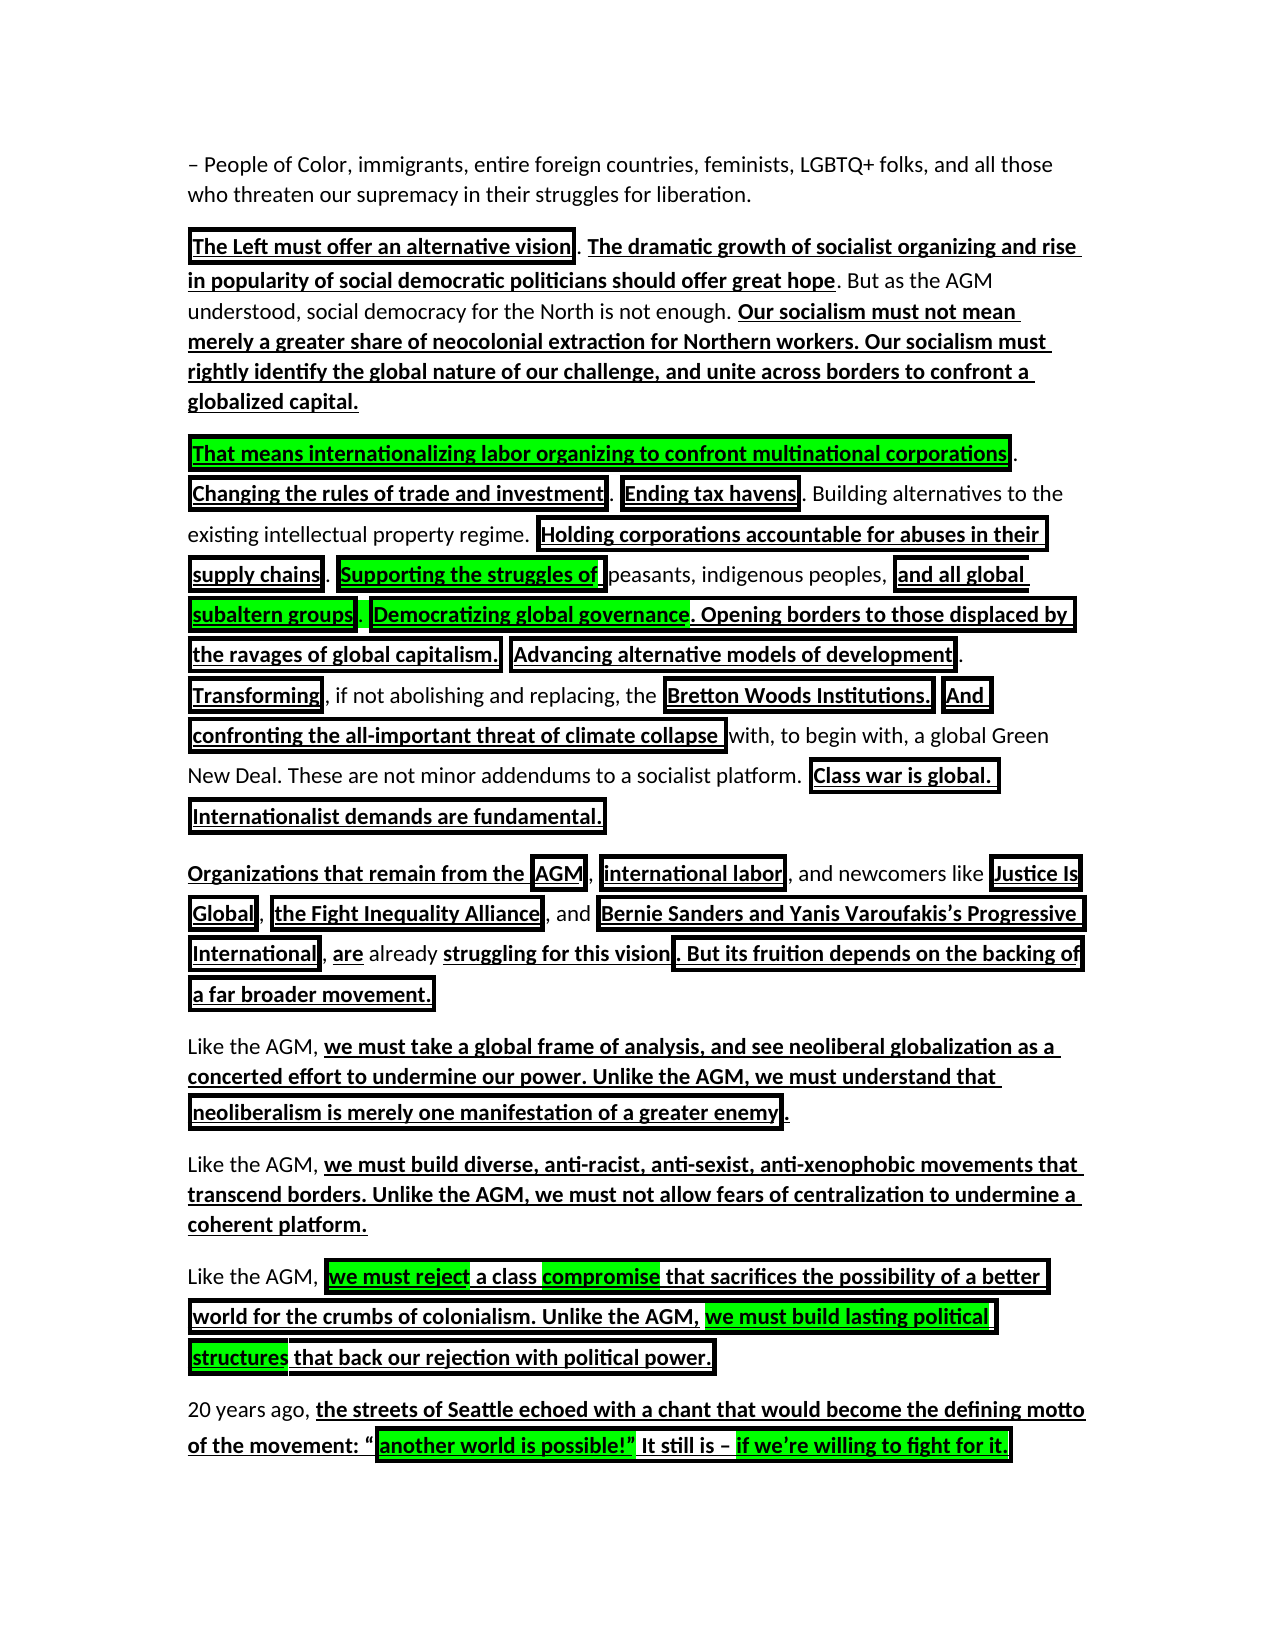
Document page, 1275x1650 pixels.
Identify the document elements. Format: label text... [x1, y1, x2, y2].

text Like the AGM, we must reject a class compromise that sacrifices the possibility of a better world for the crumbs of colonialism. Unlike the AGM, we must build lasting political structures that back our rejection with political power. [187, 1257, 1087, 1376]
text Like the AGM, we must take a global frame of analysis, and see neoliberal globalization as a concerted effort to undermine our power. Unlike the AGM, we must understand that neoliberalism is merely one manifestation of a greater enemy. [187, 1032, 1087, 1131]
text That means internationalizing labor organizing to confront multinational corporations. Changing the rules of trade and investment. Ending tax havens. Building alternatives to the existing intellectual property regime. Holding corporations accountable for abuses in their supply chains. Supporting the struggles of peasants, indigenous peoples, and all global subaltern groups. Democratizing global governance. Opening borders to those displaced by the ravages of global capitalism. Advancing alternative models of development. Transforming, if not abolishing and replacing, the Bretton Woods Institutions. And confronting the all-important threat of climate collapse with, to begin with, a global Green New Deal. These are not minor addendums to a socialist platform. Class war is global. Internationalist demands are fundamental. [187, 434, 1087, 834]
text 20 years ago, the streets of Seattle echoed with a chant that would become the defining motto of the movement: “another world is possible!” It still is – if we’re willing to fight for it. [187, 1395, 1087, 1463]
text Organizations that remain from the AGM, international labor, and newcomers like Justice Is Global, the Fight Inequality Alliance, and Bernie Sanders and Yanis Varoufakis’s Progressive International, are already struggling for this vision. But its fruition depends on the backing of a far broader movement. [187, 854, 1087, 1012]
text Like the AGM, we must build diverse, anti-racist, anti-sexist, anti-xenophobic movements that transcend borders. Unlike the AGM, we must not allow fears of centralization to undermine a coherent platform. [187, 1150, 1087, 1239]
text The Left must offer an alternative vision. The dramatic growth of socialist organizing and rise in popularity of social democratic politicians should offer great hope. But as the AGM understood, social democracy for the North is not enough. Our socialism must not mean merely a greater share of neocolonial extraction for Northern workers. Our socialism must rightly identify the global nature of our challenge, and unite across borders to confront a globalized capital. [187, 227, 1087, 416]
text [187, 150, 1087, 208]
